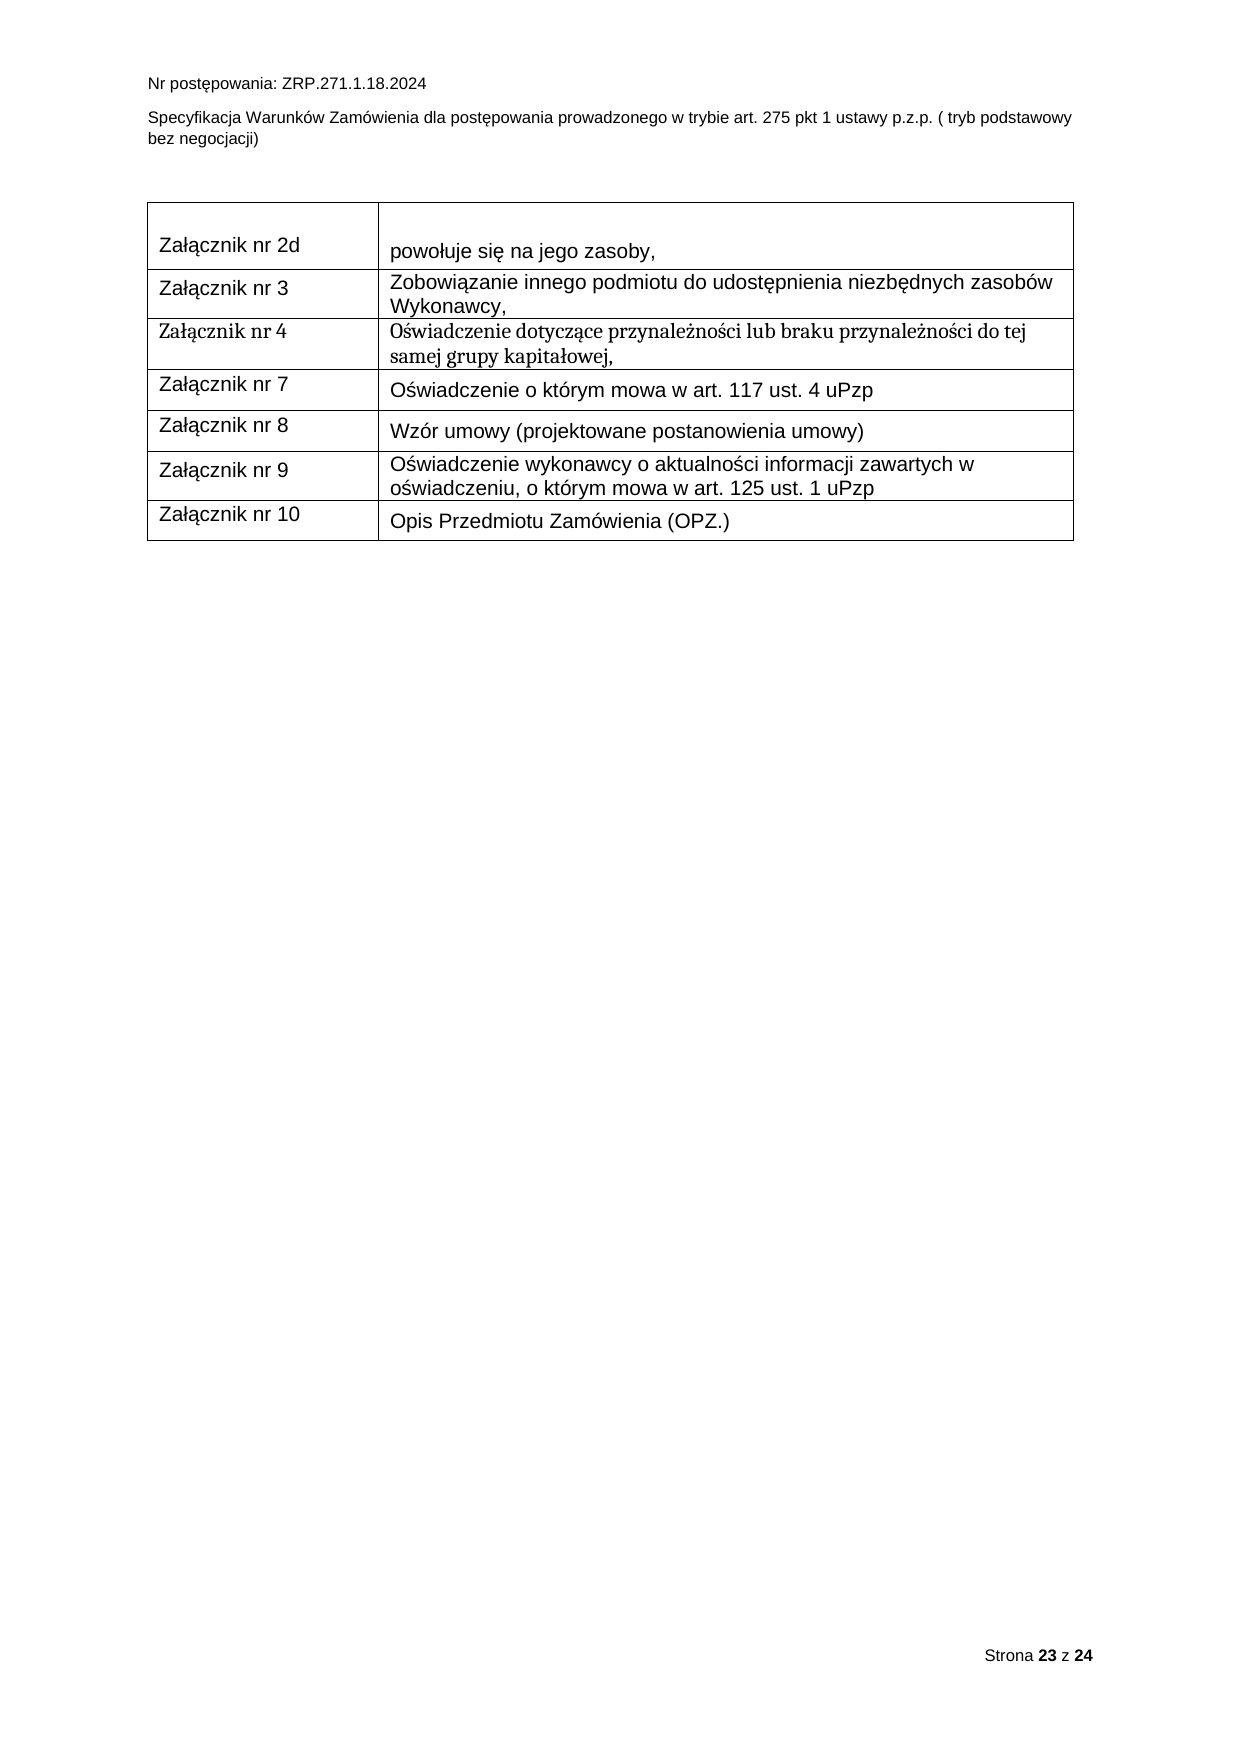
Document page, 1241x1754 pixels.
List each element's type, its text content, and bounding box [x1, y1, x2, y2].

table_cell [148, 203, 378, 269]
table_cell Załącznik nr 4 [148, 319, 378, 369]
table_cell Załącznik nr 8 [148, 411, 378, 451]
table_cell Zobowiązanie innego podmiotu do udostępnienia niezbędnych zasobów Wykonawcy, [379, 270, 1073, 318]
table_cell Opis Przedmiotu Zamówienia (OPZ.) [379, 501, 1073, 540]
table_cell Wzór umowy (projektowane postanowienia umowy) [379, 411, 1073, 451]
table_cell Oświadczenie o którym mowa w art. 117 ust. 4 uPzp [379, 370, 1073, 410]
table_cell Załącznik nr 9 [148, 452, 378, 500]
table_cell Oświadczenie dotyczące przynależności lub braku przynależności do tej samej grupy kapitałowej, [379, 319, 1073, 369]
table_cell Załącznik nr 7 [148, 370, 378, 410]
table_cell Załącznik nr 10 [148, 501, 378, 540]
table_cell Załącznik nr 3 [148, 270, 378, 318]
table_cell Oświadczenie wykonawcy o aktualności informacji zawartych w oświadczeniu, o którym mowa w art. 125 ust. 1 uPzp [379, 452, 1073, 500]
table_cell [379, 203, 1073, 269]
